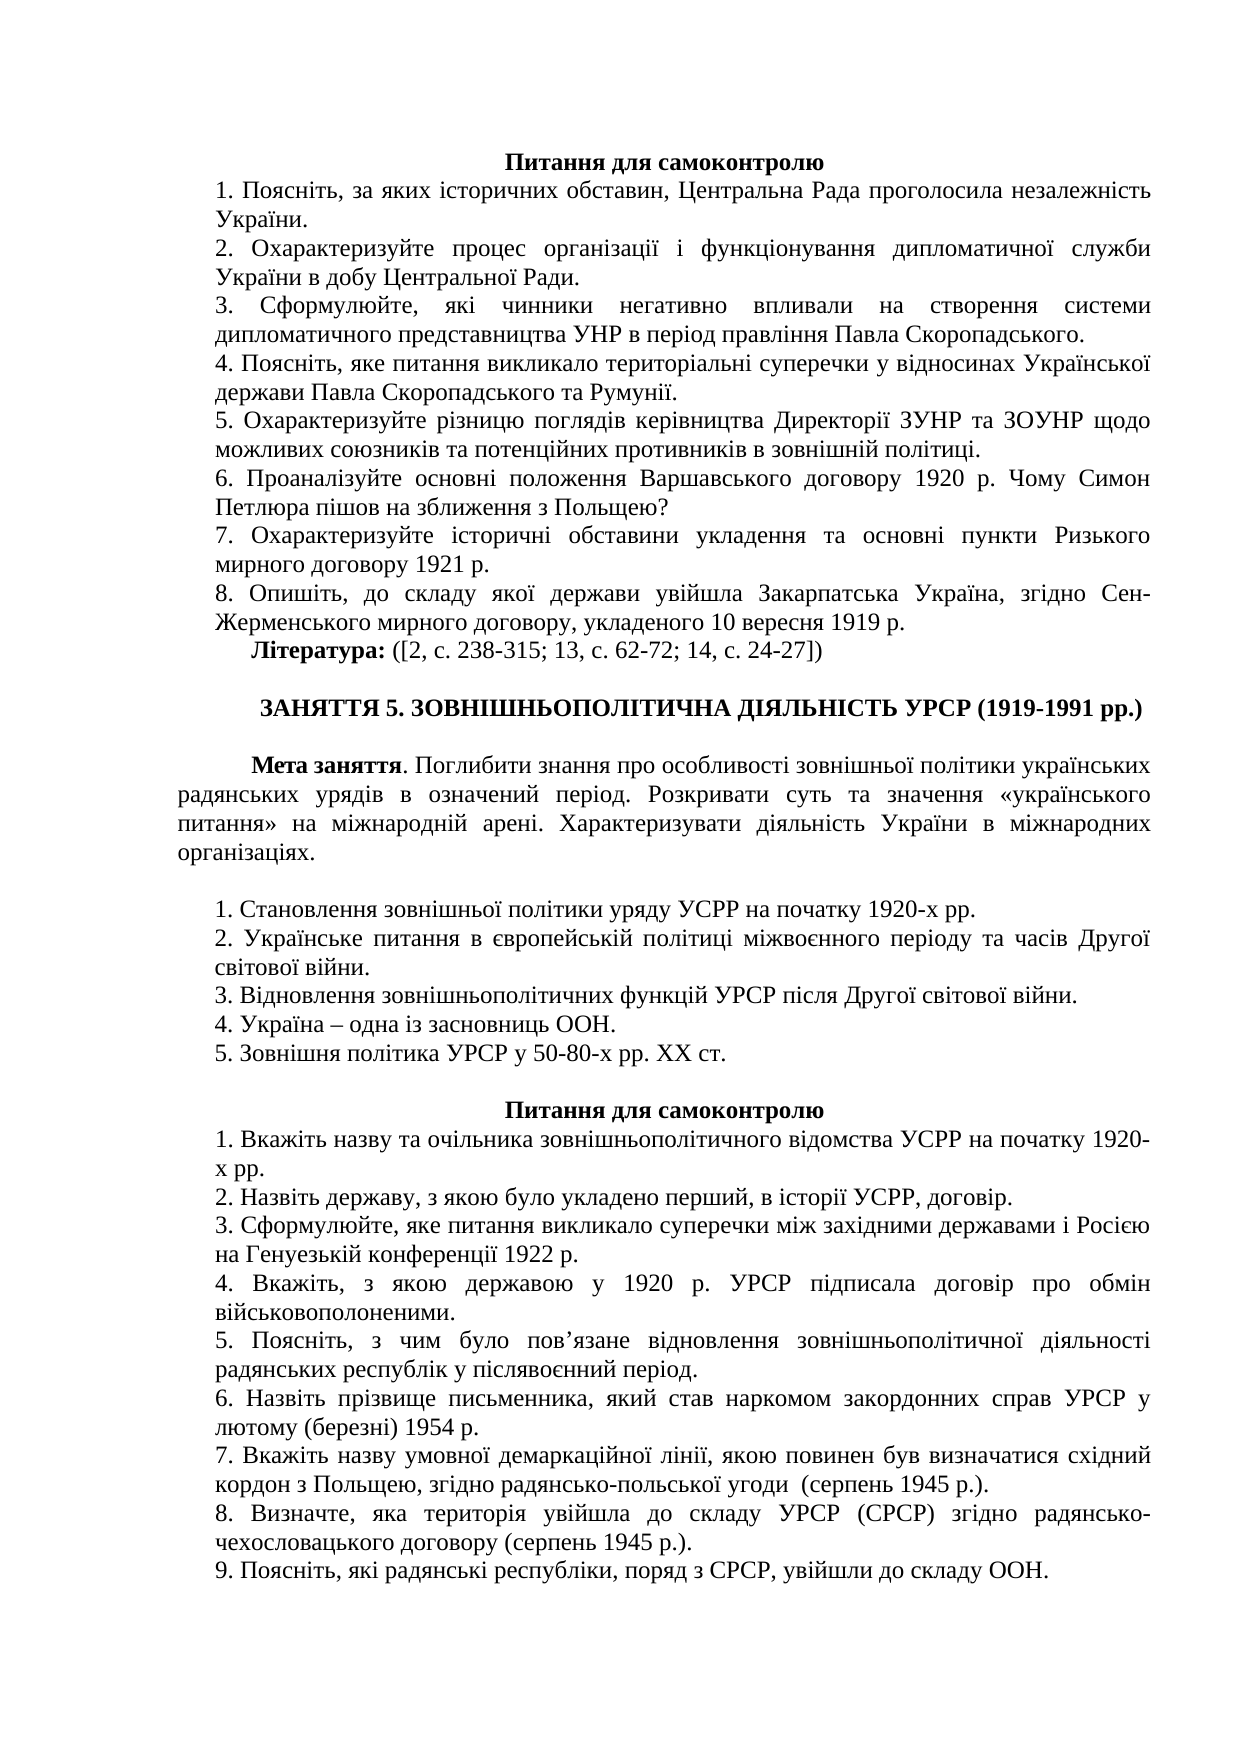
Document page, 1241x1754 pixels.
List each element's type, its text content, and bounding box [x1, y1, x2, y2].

text 2. Назвіть державу, з якою було укладено перший, в історії УСРР, договір. [215, 1182, 1152, 1211]
text Питання для самоконтролю [177, 1096, 1152, 1124]
text 8. Визначте, яка територія увійшла до складу УРСР (СРСР) згідно радянсько-чехословацького договору (серпень 1945 р.). [215, 1498, 1152, 1556]
text Питання для самоконтролю [177, 147, 1152, 176]
text 7. Охарактеризуйте історичні обставини укладення та основні пункти Ризького мирного договору 1921 р. [215, 521, 1152, 578]
text 6. Проаналізуйте основні положення Варшавського договору 1920 р. Чому Симон Петлюра пішов на зближення з Польщею? [215, 463, 1152, 521]
text ЗАНЯТТЯ 5. ЗОВНІШНЬОПОЛІТИЧНА ДІЯЛЬНІСТЬ УРСР (1919-1991 рр.) [177, 693, 1152, 722]
text 5. Зовнішня політика УРСР у 50-80-х рр. ХХ ст. [214, 1038, 1152, 1067]
text 1. Становлення зовнішньої політики уряду УСРР на початку 1920-х рр. [214, 894, 1152, 923]
text 8. Опишіть, до складу якої держави увійшла Закарпатська Україна, згідно Сен-Жерменського мирного договору, укладеного 10 вересня 1919 р. [215, 578, 1152, 636]
text 4. Поясніть, яке питання викликало територіальні суперечки у відносинах Української держави Павла Скоропадського та Румунії. [215, 348, 1152, 406]
text 1. Вкажіть назву та очільника зовнішньополітичного відомства УСРР на початку 1920-х рр. [215, 1124, 1152, 1182]
text 2. Українське питання в європейській політиці міжвоєнного періоду та часів Другої світової війни. [214, 923, 1152, 981]
text 3. Сформулюйте, яке питання викликало суперечки між західними державами і Росією на Генуезькій конференції 1922 р. [215, 1211, 1152, 1268]
text 2. Охарактеризуйте процес організації і функціонування дипломатичної служби України в добу Центральної Ради. [215, 233, 1152, 291]
text Література: ([2, c. 238-315; 13, с. 62-72; 14, с. 24-27]) [177, 636, 1152, 664]
text 5. Охарактеризуйте різницю поглядів керівництва Директорії ЗУНР та ЗОУНР щодо можливих союзників та потенційних противників в зовнішній політиці. [215, 406, 1152, 463]
text 1. Поясніть, за яких історичних обставин, Центральна Рада проголосила незалежність України. [215, 176, 1152, 233]
text 5. Поясніть, з чим було пов’язане відновлення зовнішньополітичної діяльності радянських республік у післявоєнний період. [215, 1326, 1152, 1383]
text 9. Поясніть, які радянські республіки, поряд з СРСР, увійшли до складу ООН. [215, 1556, 1152, 1584]
text 4. Вкажіть, з якою державою у 1920 р. УРСР підписала договір про обмін військовополоненими. [215, 1268, 1152, 1326]
text 4. Україна – одна із засновниць ООН. [214, 1009, 1152, 1038]
text 6. Назвіть прізвище письменника, який став наркомом закордонних справ УРСР у лютому (березні) 1954 р. [215, 1383, 1152, 1441]
text Мета заняття. Поглибити знання про особливості зовнішньої політики українських радянських урядів в означений період. Розкривати суть та значення «українського питання» на міжнародній арені. Характеризувати діяльність України в міжнародних організаціях. [177, 751, 1152, 866]
text 3. Сформулюйте, які чинники негативно впливали на створення системи дипломатичного представництва УНР в період правління Павла Скоропадського. [215, 291, 1152, 348]
text 7. Вкажіть назву умовної демаркаційної лінії, якою повинен був визначатися східний кордон з Польщею, згідно радянсько-польської угоди (серпень 1945 р.). [215, 1441, 1152, 1498]
text 3. Відновлення зовнішньополітичних функцій УРСР після Другої світової війни. [214, 981, 1152, 1009]
